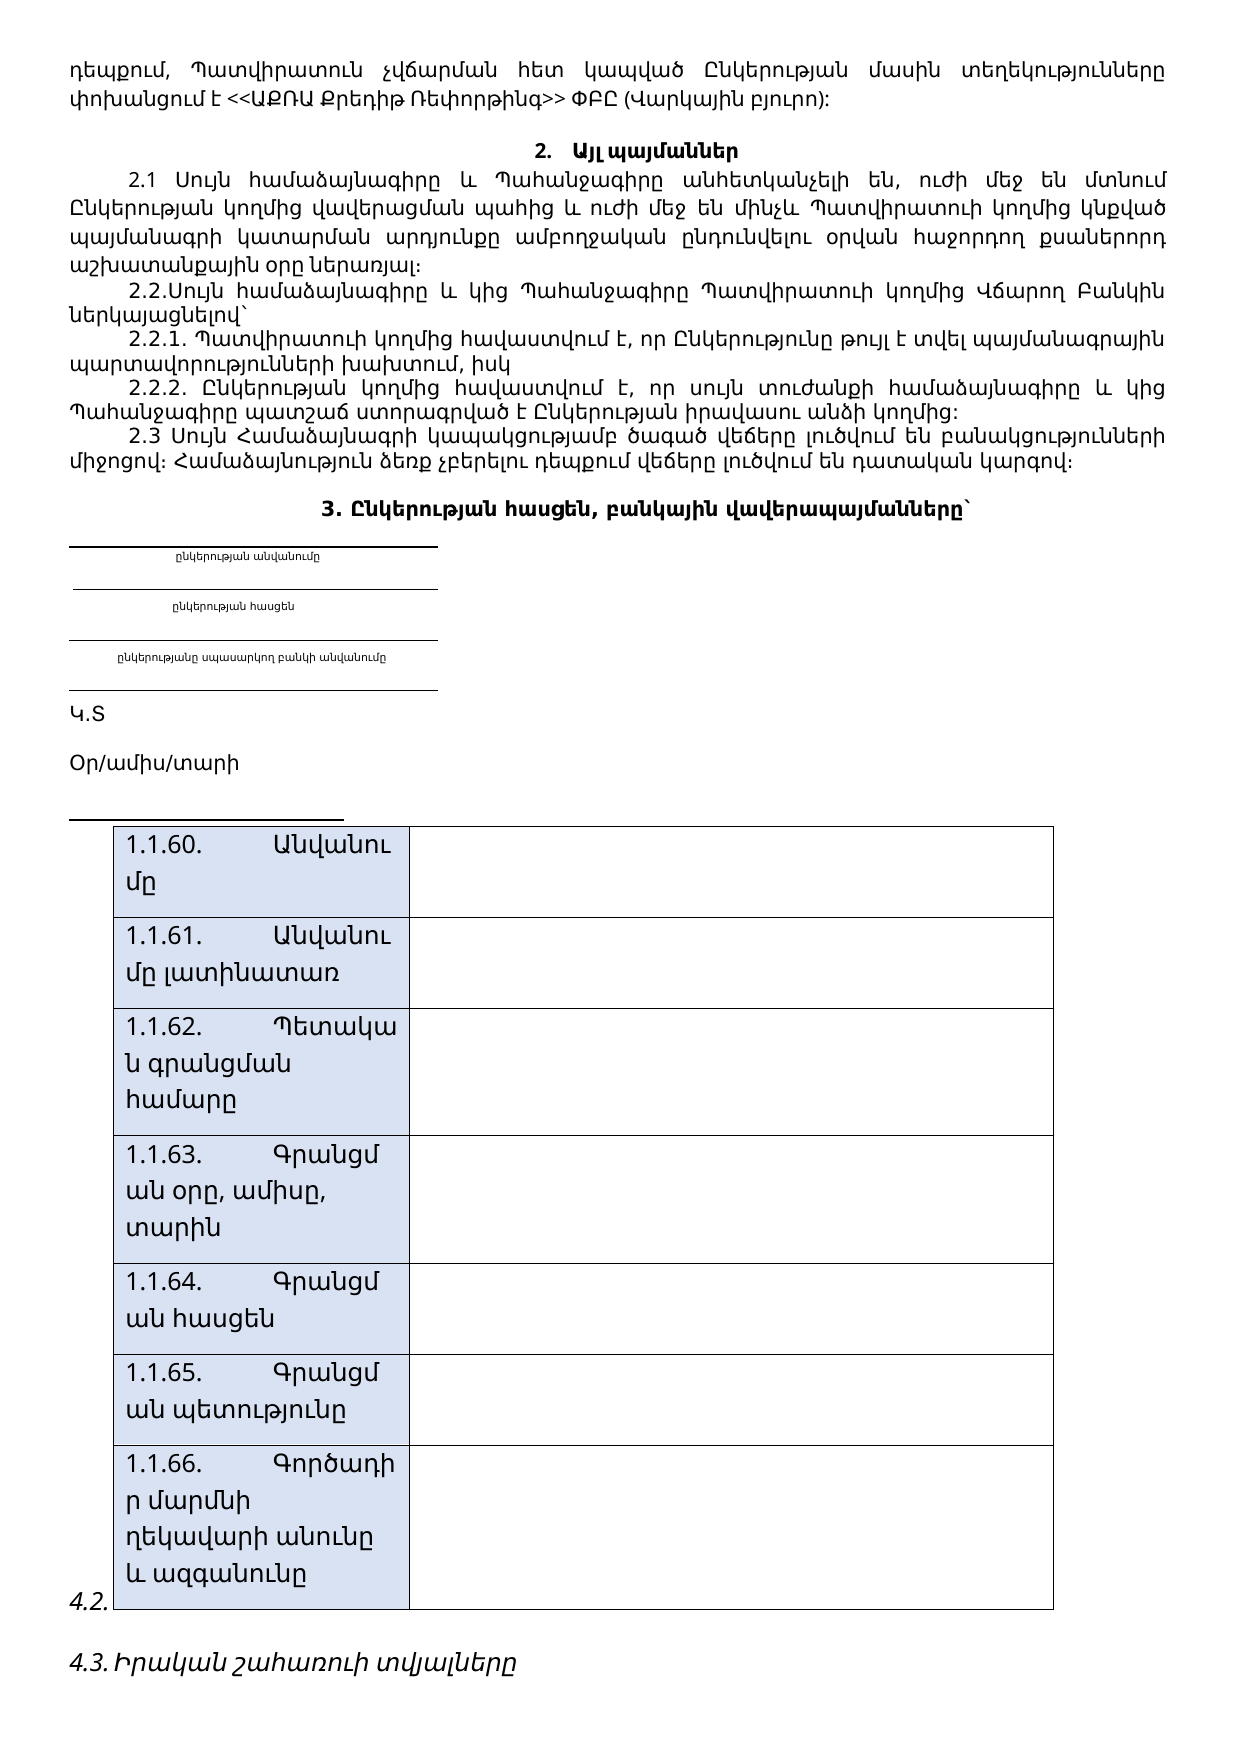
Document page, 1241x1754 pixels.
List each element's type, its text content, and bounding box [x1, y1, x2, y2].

text Կ.Տ [69, 702, 1167, 726]
text ընկերության անվանումը [69, 550, 1167, 572]
text 2.2.Սույն համաձայնագիրը և կից Պահանջագիրը Պատվիրատուի կողմից Վճարող Բանկին ներկայացնելով` [69, 279, 1167, 327]
text 2.2.1. Պատվիրատուի կողմից հավաստվում է, որ Ընկերությունը թույլ է տվել պայմանագրային պարտավորությունների խախտում, իսկ [69, 327, 1167, 376]
text 3. Ընկերության հասցեն, բանկային վավերապայմանները` [69, 497, 1167, 522]
text 2.1 Սույն համաձայնագիրը և Պահանջագիրը անհետկանչելի են, ուժի մեջ են մտնում Ընկերության կողմից վավերացման պահից և ուժի մեջ են մինչև Պատվիրատուի կողմից կնքված պայմանագրի կատարման արդյունքը ամբողջական ընդունվելու օրվան հաջորդող քսաներորդ աշխատանքային օրը ներառյալ։ [69, 165, 1167, 279]
list Այլ պայմաններ [107, 137, 1167, 165]
text 1.8 Սույն համաձայնագիրը և կից Պահանջագիրը Բանկ ներկայացնելուց հետո, Բանկից անկախ պատճառներով, տասն աշխատանքային օրվա ընթացքում Պատվիրատուին գումարը չվճարվելու դեպքում, Պատվիրատուն չվճարման հետ կապված Ընկերության մասին տեղեկությունները փոխանցում է <<ԱՔՌԱ Քրեդիթ Ռեփորթինգ>> ՓԲԸ (Վարկային բյուրո): [69, 56, 1167, 112]
text ընկերության հասցեն [69, 601, 1167, 623]
text ընկերությանը սպասարկող բանկի անվանումը [69, 652, 1167, 673]
text 2.2.2. Ընկերության կողմից հավաստվում է, որ սույն տուժանքի համաձայնագիրը և կից Պահանջագիրը պատշաճ ստորագրված է Ընկերության իրավասու անձի կողմից: [69, 376, 1167, 424]
text Օր/ամիս/տարի [69, 751, 1167, 775]
text 2.3 Սույն Համաձայնագրի կապակցությամբ ծագած վեճերը լուծվում են բանակցությունների միջոցով։ Համաձայնություն ձեռք չբերելու դեպքում վեճերը լուծվում են դատական կարգով։ [69, 424, 1167, 473]
